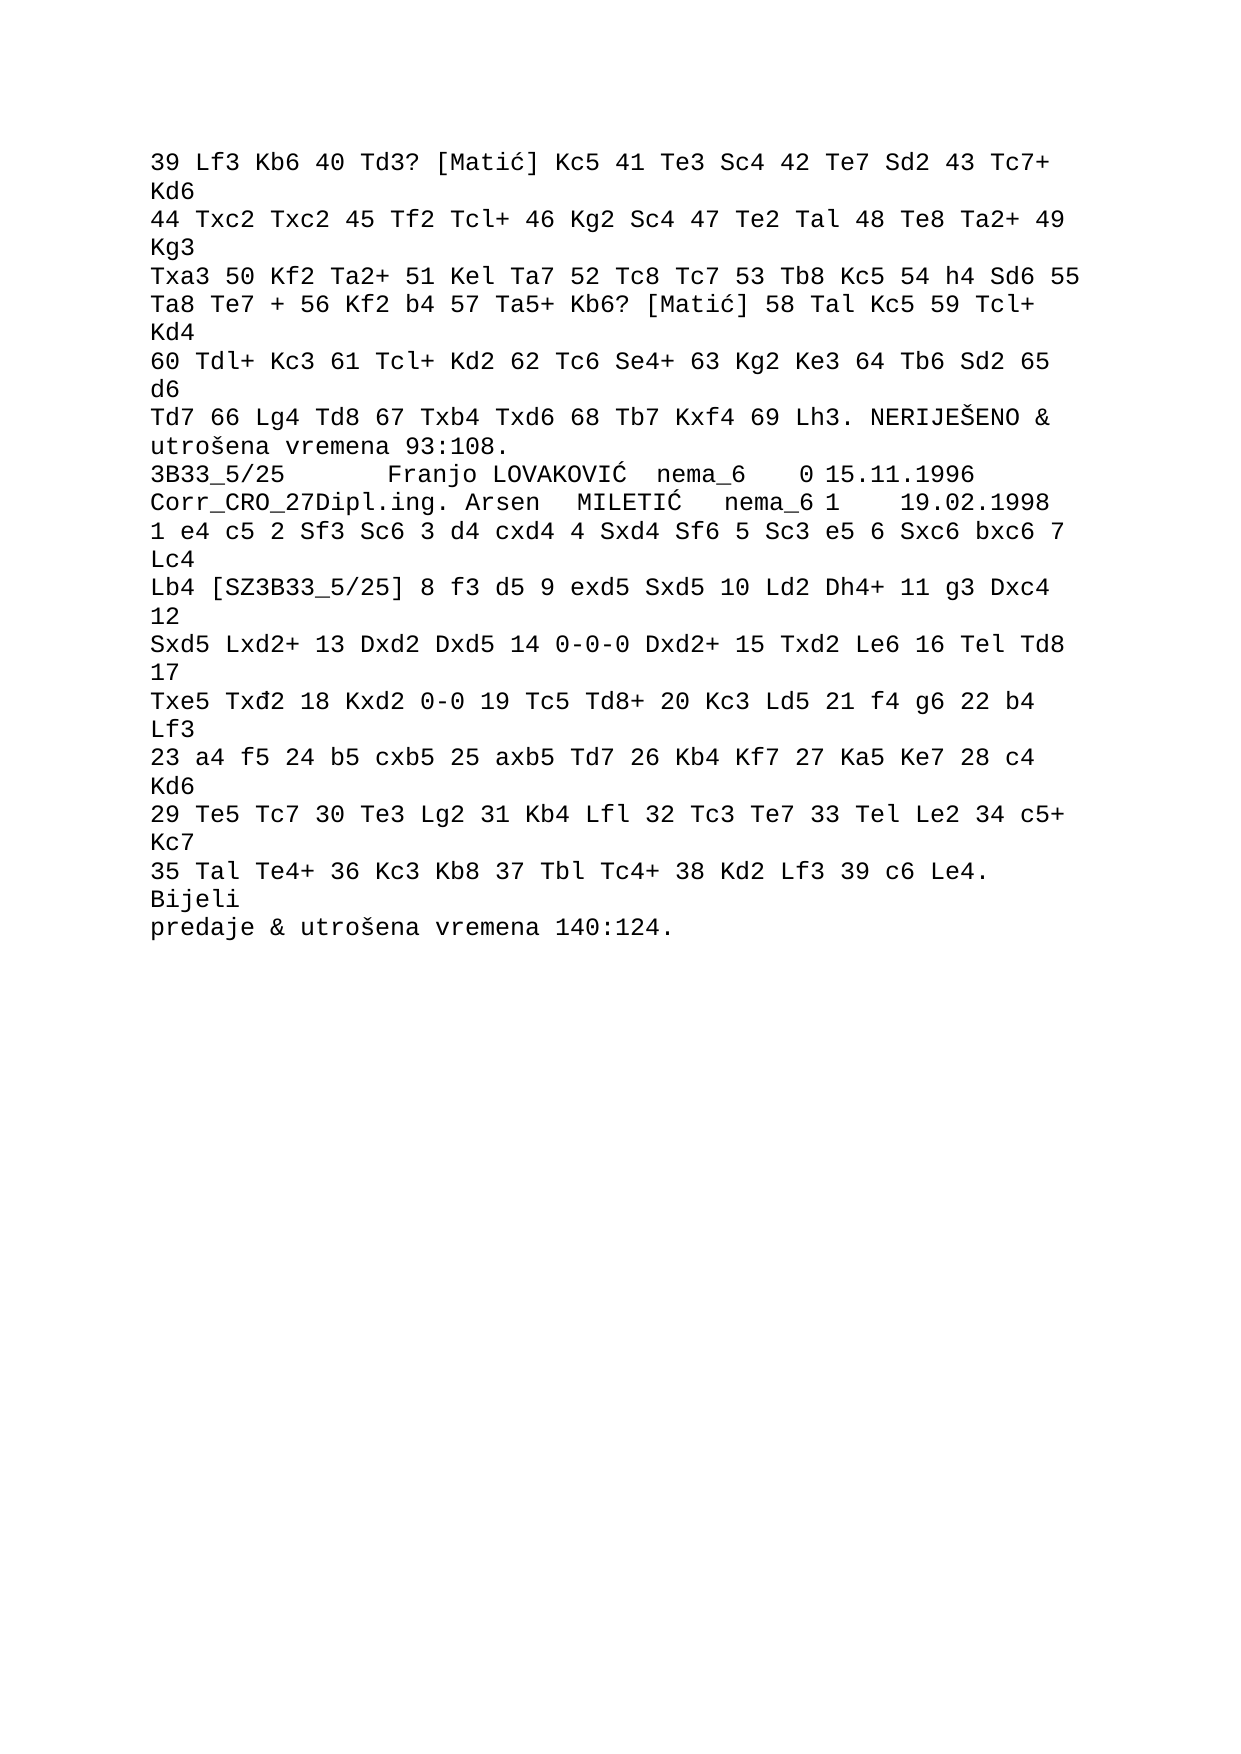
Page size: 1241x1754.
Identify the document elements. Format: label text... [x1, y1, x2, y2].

text Lb4 [SZ3B33_5/25] 8 f3 d5 9 exd5 Sxd5 10 Ld2 Dh4+ 11 g3 Dxc4 12 Sxd5 Lxd2+ 13 Dxd2 Dxd5 14 0-0-0 Dxd2+ 15 Txd2 Le6 16 Tel Td8 17 Txe5 Txđ2 18 Kxd2 0-0 19 Tc5 Td8+ 20 Kc3 Ld5 21 f4 g6 22 b4 Lf3 23 a4 f5 24 b5 cxb5 25 axb5 Td7 26 Kb4 Kf7 27 Ka5 Ke7 28 c4 Kd6 29 Te5 Tc7 30 Te3 Lg2 31 Kb4 Lfl 32 Tc3 Te7 33 Tel Le2 34 c5+ Kc7 [150, 575, 1090, 858]
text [150, 150, 1090, 462]
text 1 e4 c5 2 Sf3 Sc6 3 d4 cxd4 4 Sxd4 Sf6 5 Sc3 e5 6 Sxc6 bxc6 7 Lc4 [150, 518, 1090, 575]
text 35 Tal Te4+ 36 Kc3 Kb8 37 Tbl Tc4+ 38 Kd2 Lf3 39 c6 Le4. Bijeli predaje & utrošena vremena 140:124. [150, 858, 1090, 943]
text Corr_CRO_27 Dipl.ing. Arsen MILETIĆ nema_6 1 19.02.1998 [150, 490, 1090, 518]
text 3B33_5/25 Franjo LOVAKOVIĆ nema_6 0 15.11.1996 [150, 462, 1090, 490]
